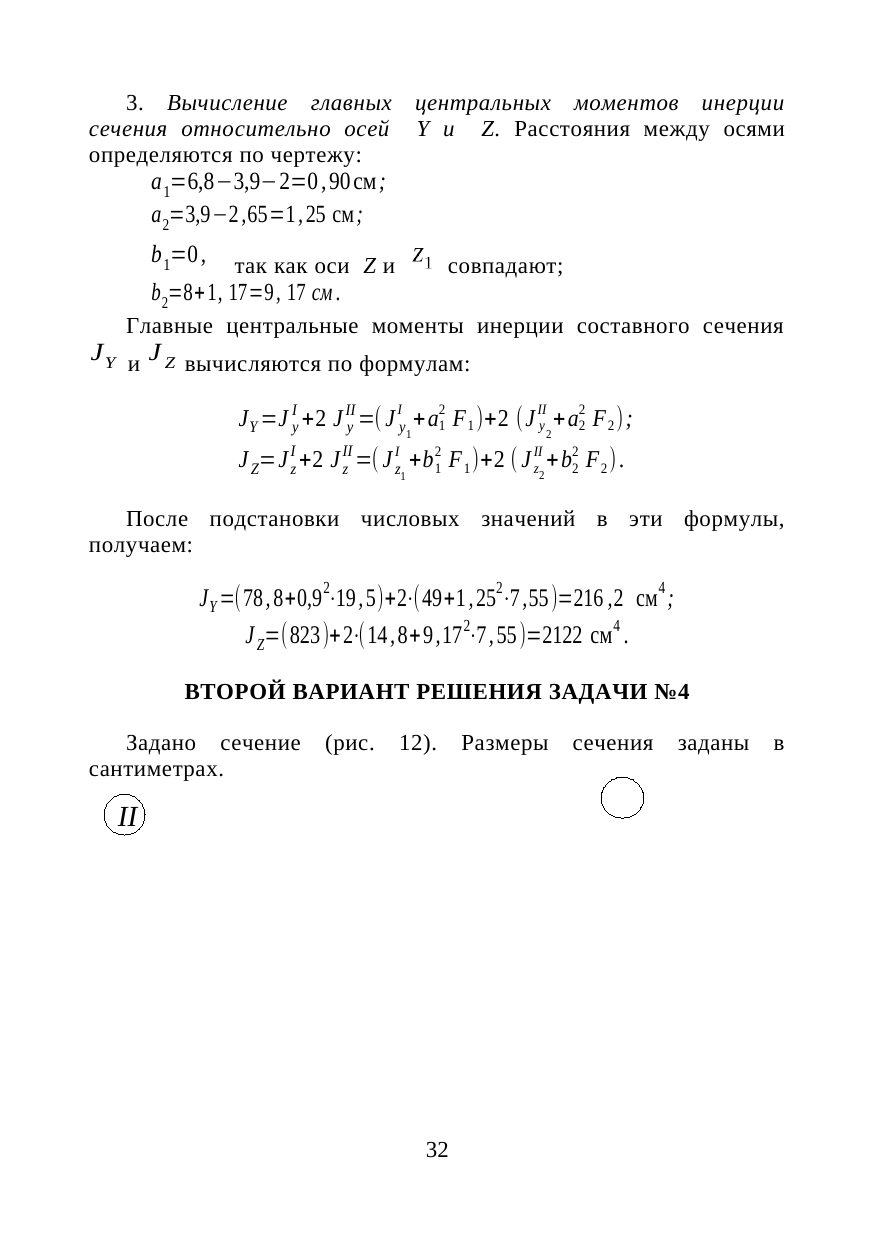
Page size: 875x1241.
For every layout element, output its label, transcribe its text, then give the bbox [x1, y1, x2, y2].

text Главные центральные моменты инерции составного сечения и вычисляются по формулам: [89, 312, 785, 377]
text После подстановки числовых значений в эти формулы, получаем: [89, 505, 785, 558]
text ВТОРОЙ ВАРИАНТ РЕШЕНИЯ ЗАДАЧИ №4 [89, 678, 785, 705]
text так как оси Z и совпадают; [151, 235, 785, 279]
text Задано сечение (рис. 12). Размеры сечения заданы в сантиметрах. [89, 729, 785, 781]
text 3. Вычисление главных центральных моментов инерции сечения относительно осей Y и Z. Расстояния между осями определяются по чертежу: [89, 89, 785, 168]
